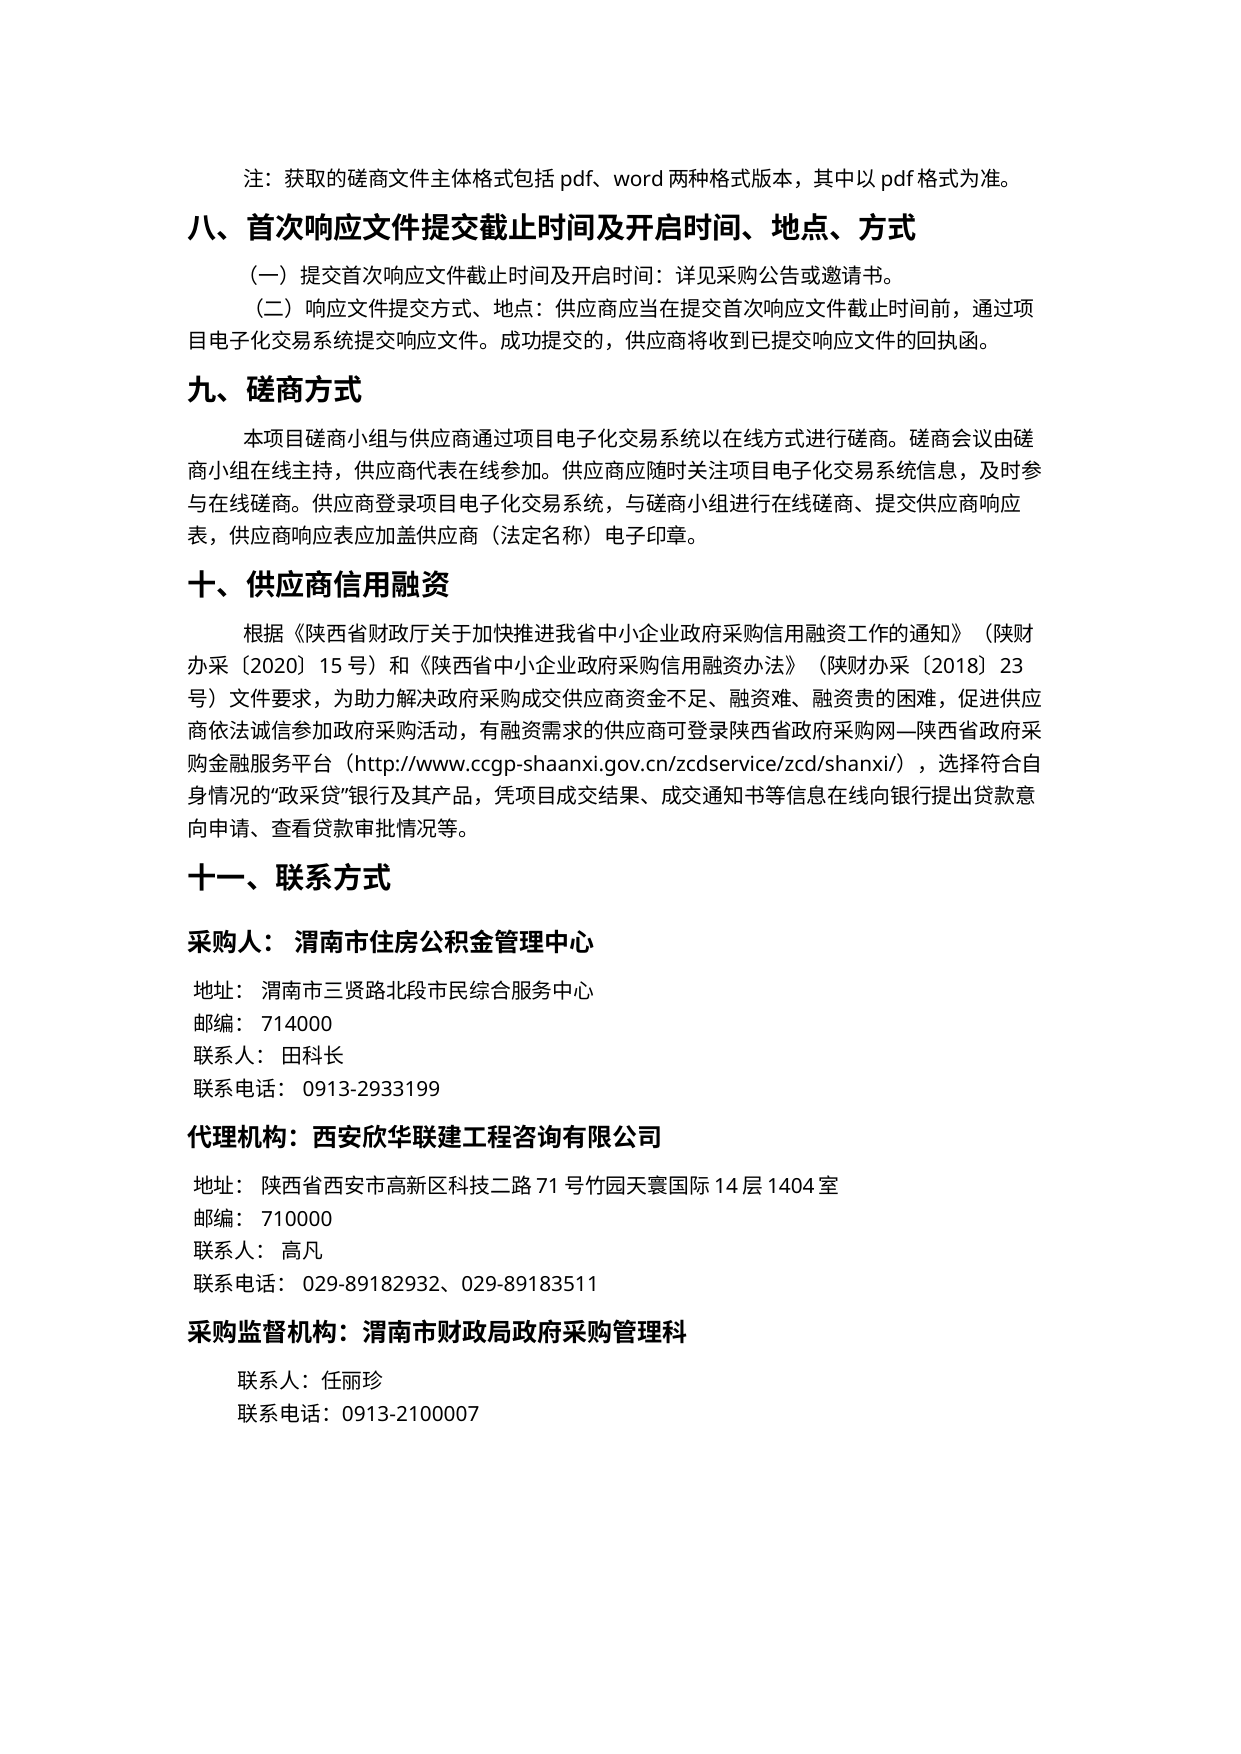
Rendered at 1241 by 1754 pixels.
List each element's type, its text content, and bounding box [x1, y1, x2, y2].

text 十、供应商信用融资 [187, 552, 1053, 617]
text 邮编： 710000 [187, 1202, 1053, 1234]
text 代理机构：西安欣华联建工程咨询有限公司 [187, 1104, 1053, 1169]
text 八、首次响应文件提交截止时间及开启时间、地点、方式 [187, 194, 1053, 259]
text 本项目磋商小组与供应商通过项目电子化交易系统以在线方式进行磋商。磋商会议由磋商小组在线主持，供应商代表在线参加。供应商应随时关注项目电子化交易系统信息，及时参与在线磋商。供应商登录项目电子化交易系统，与磋商小组进行在线磋商、提交供应商响应表，供应商响应表应加盖供应商（法定名称）电子印章。 [187, 422, 1053, 552]
text 联系电话：0913-2100007 [187, 1397, 1053, 1429]
text 邮编： 714000 [187, 1007, 1053, 1039]
text 地址： 陕西省西安市高新区科技二路71号竹园天寰国际14层1404室 [187, 1169, 1053, 1202]
text 联系人： 高凡 [187, 1234, 1053, 1267]
text 联系电话： 029-89182932、029-89183511 [187, 1267, 1053, 1299]
text 九、磋商方式 [187, 357, 1053, 422]
text 地址： 渭南市三贤路北段市民综合服务中心 [187, 974, 1053, 1007]
text 联系电话： 0913-2933199 [187, 1072, 1053, 1104]
text 采购人： 渭南市住房公积金管理中心 [187, 909, 1053, 974]
text 联系人： 田科长 [187, 1039, 1053, 1072]
text （二）响应文件提交方式、地点：供应商应当在提交首次响应文件截止时间前，通过项目电子化交易系统提交响应文件。成功提交的，供应商将收到已提交响应文件的回执函。 [187, 292, 1053, 357]
text 注：获取的磋商文件主体格式包括pdf、word两种格式版本，其中以pdf格式为准。 [187, 162, 1053, 194]
text 根据《陕西省财政厅关于加快推进我省中小企业政府采购信用融资工作的通知》（陕财办采〔2020〕15 号）和《陕西省中小企业政府采购信用融资办法》（陕财办采〔2018〕23 号）文件要求，为助力解决政府采购成交供应商资金不足、融资难、融资贵的困难，促进供应商依法诚信参加政府采购活动，有融资需求的供应商可登录陕西省政府采购网—陕西省政府采购金融服务平台（http://www.ccgp-shaanxi.gov.cn/zcdservice/zcd/shanxi/），选择符合自身情况的“政采贷”银行及其产品，凭项目成交结果、成交通知书等信息在线向银行提出贷款意向申请、查看贷款审批情况等。 [187, 617, 1053, 844]
text 采购监督机构：渭南市财政局政府采购管理科 [187, 1299, 1053, 1364]
text 联系人：任丽珍 [187, 1364, 1053, 1397]
text （一）提交首次响应文件截止时间及开启时间：详见采购公告或邀请书。 [187, 259, 1053, 292]
text 十一、联系方式 [187, 844, 1053, 909]
